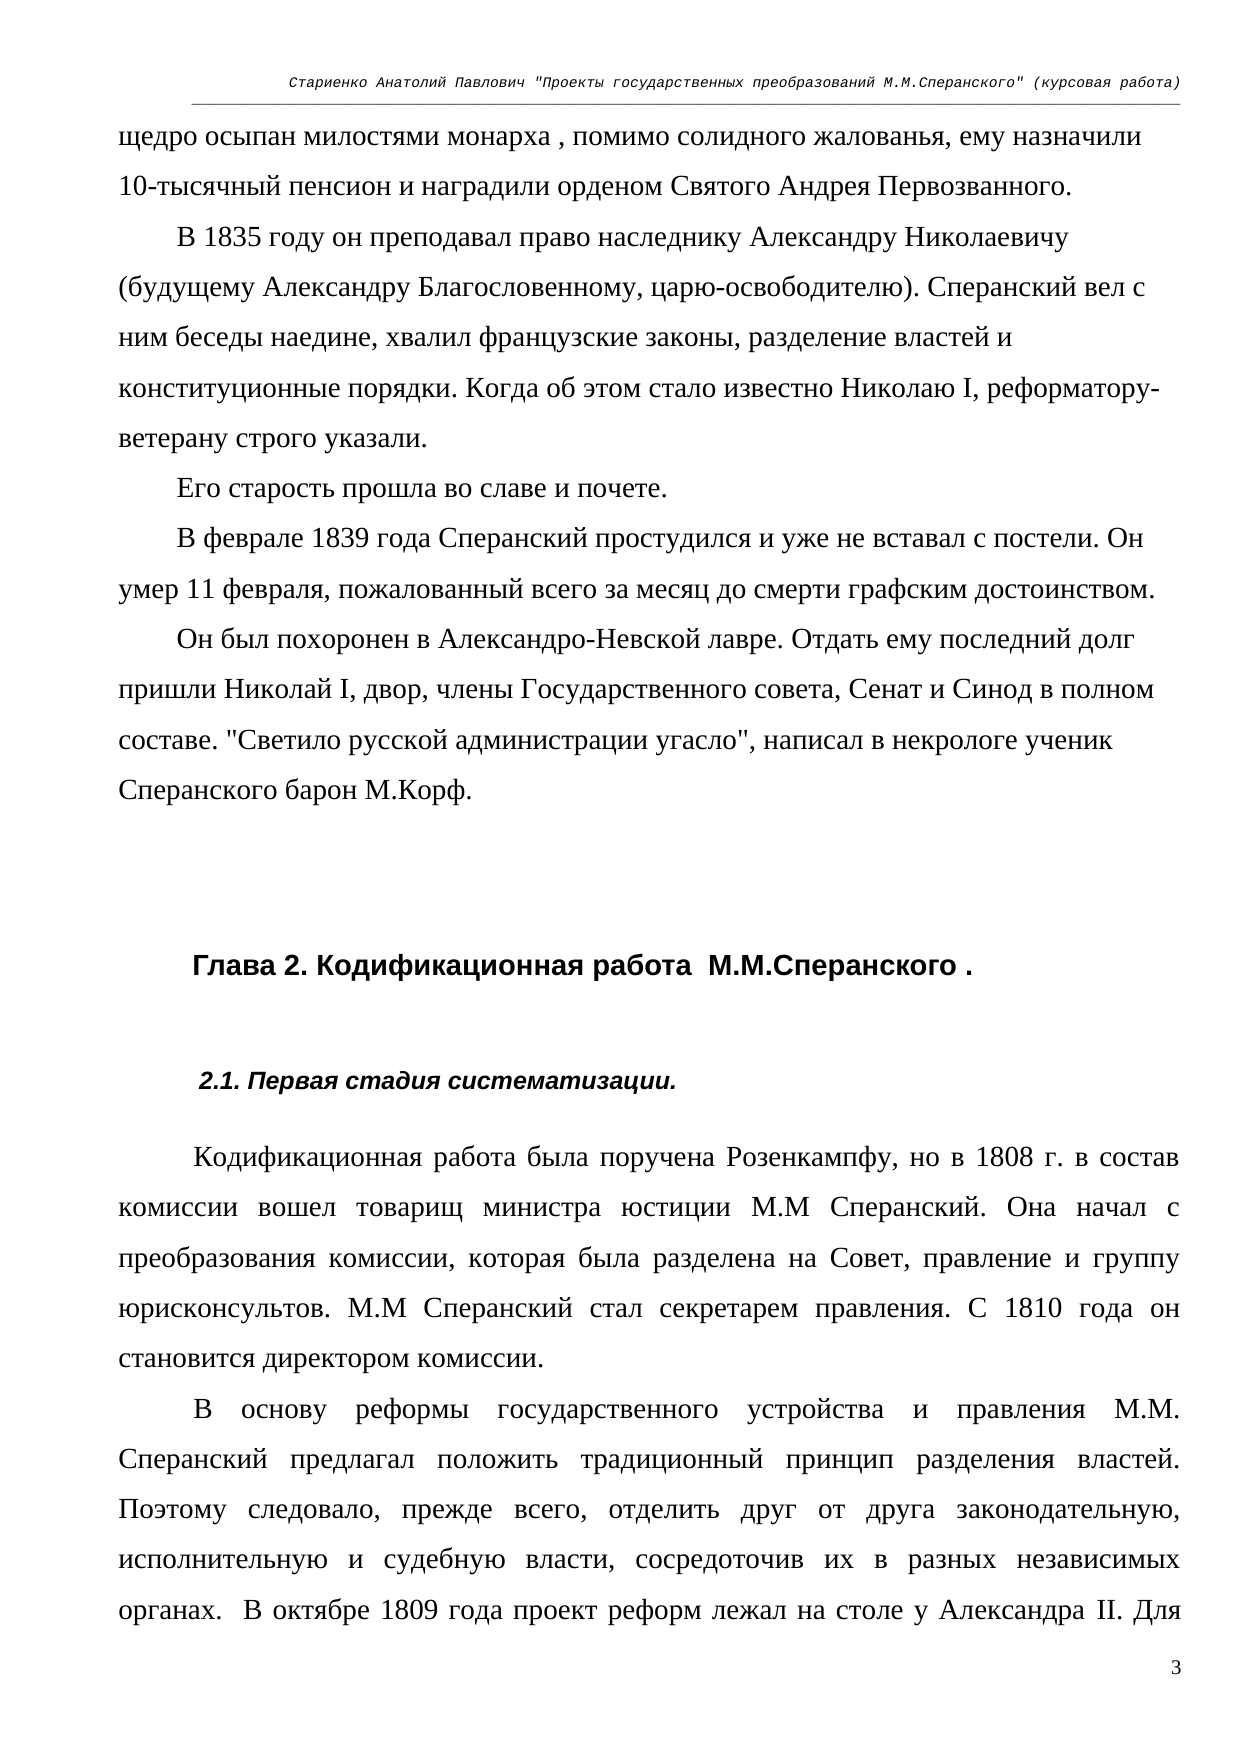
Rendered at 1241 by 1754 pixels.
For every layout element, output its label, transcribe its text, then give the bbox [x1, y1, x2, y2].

subtitle 2.1. Первая стадия систематизации. [118, 1066, 1181, 1094]
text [118, 118, 1181, 806]
text Кодификационная работа была поручена Розенкампфу, но в 1808 г. в состав комиссии вошел товарищ министра юстиции М.М Сперанский. Она начал с преобразования комиссии, которая была разделена на Совет, правление и группу юрисконсультов. М.М Сперанский стал секретарем правления. С 1810 года он становится директором комиссии. [118, 1139, 1181, 1374]
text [118, 1391, 1181, 1626]
subtitle Глава 2. Кодификационная работа М.М.Сперанского . [118, 948, 1181, 982]
